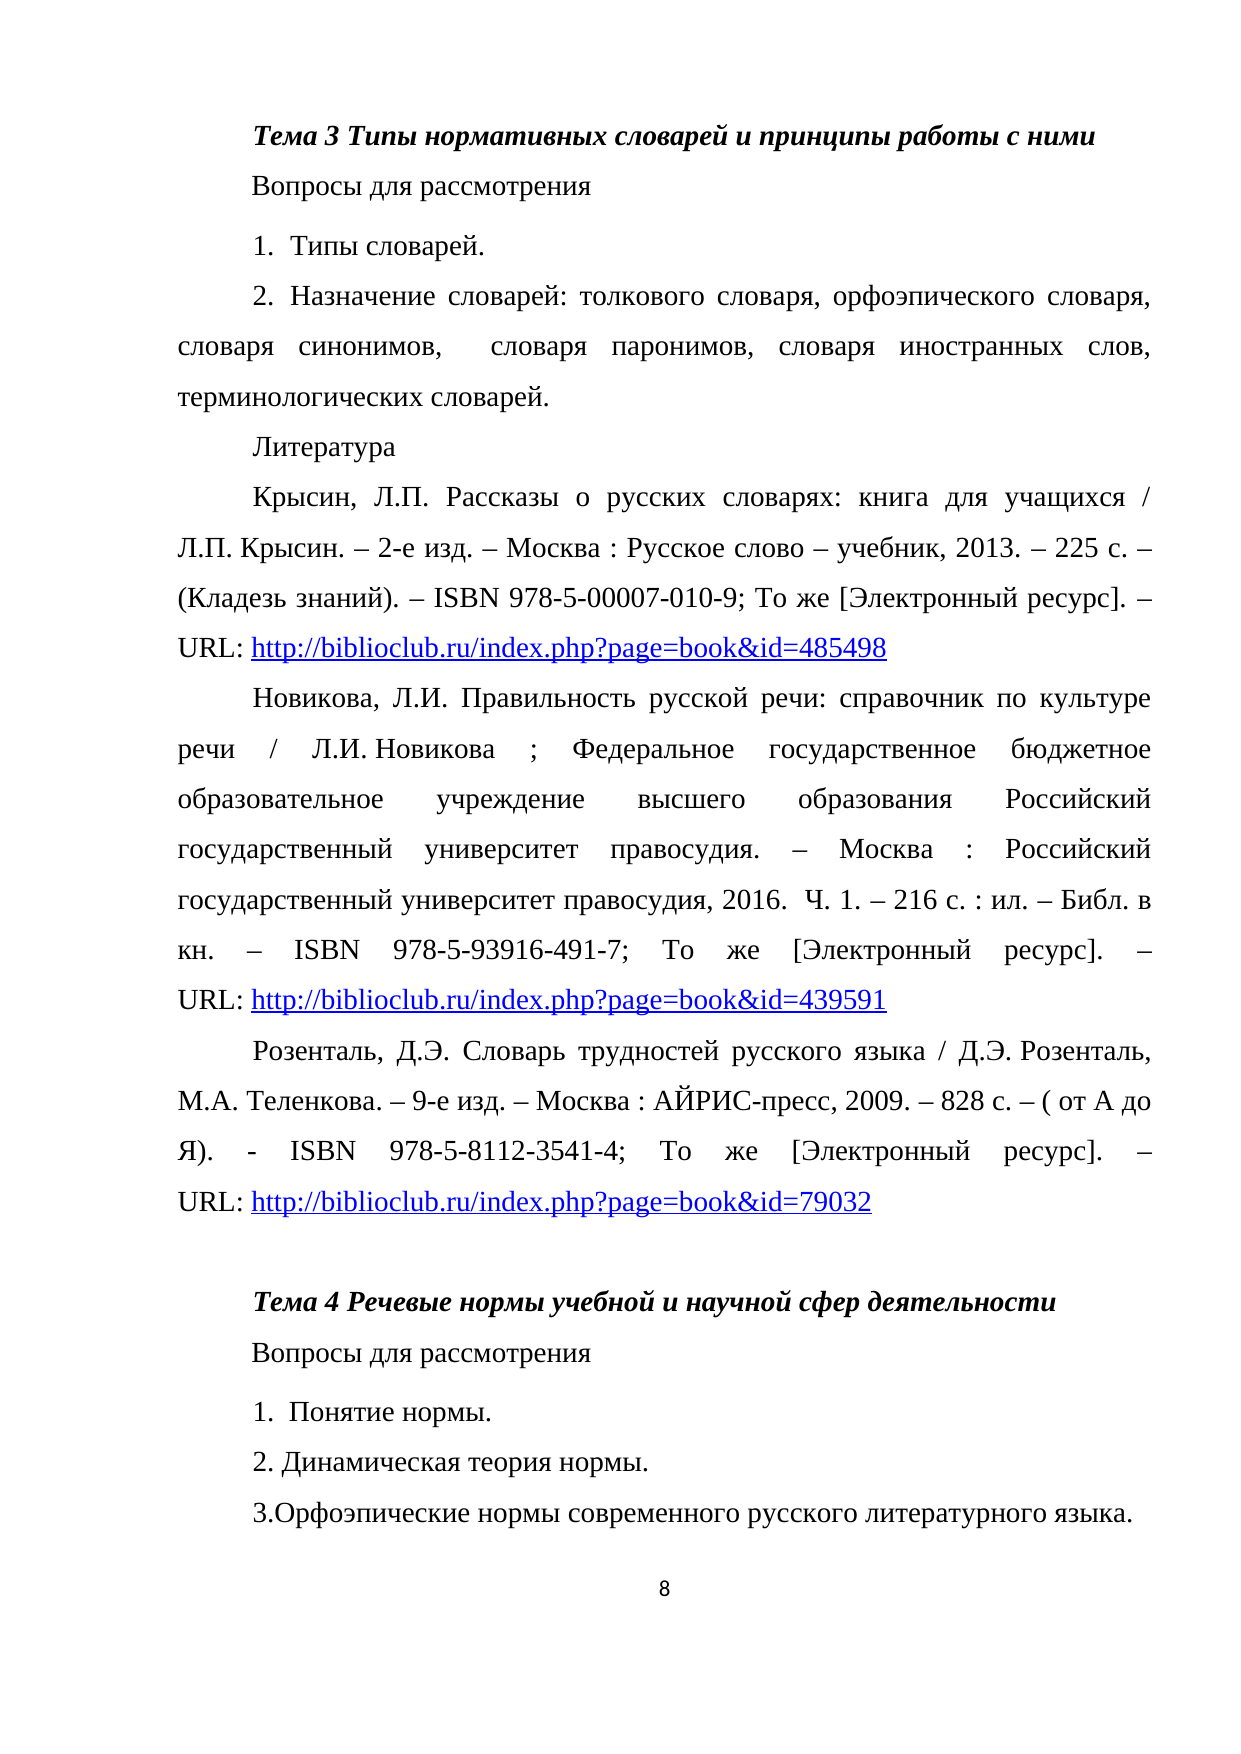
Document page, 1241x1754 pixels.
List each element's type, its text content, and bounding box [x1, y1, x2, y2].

text 1. Понятие нормы. [177, 1394, 1152, 1428]
text Вопросы для рассмотрения [177, 168, 1152, 202]
list Типы словарей. [177, 228, 1152, 261]
text Новикова, Л.И. Правильность русской речи: справочник по культуре речи / Л.И. Новикова ; Федеральное государственное бюджетное образовательное учреждение высшего образования Российский государственный университет правосудия. – Москва : Российский государственный университет правосудия, 2016. Ч. 1. – 216 с. : ил. – Библ. в кн. – ISBN 978-5-93916-491-7; То же [Электронный ресурс]. – URL: http://biblioclub.ru/index.php?page=book&id=439591 [177, 681, 1152, 1016]
text Крысин, Л.П. Рассказы о русских словарях: книга для учащихся / Л.П. Крысин. – 2-е изд. – Москва : Русское слово – учебник, 2013. – 225 с. – (Кладезь знаний). – ISBN 978-5-00007-010-9; То же [Электронный ресурс]. – URL: http://biblioclub.ru/index.php?page=book&id=485498 [177, 479, 1152, 664]
text 2. Динамическая теория нормы. [177, 1444, 1152, 1478]
text Тема 4 Речевые нормы учебной и научной сфер деятельности [177, 1284, 1152, 1318]
text Вопросы для рассмотрения [177, 1335, 1152, 1368]
text Розенталь, Д.Э. Словарь трудностей русского языка / Д.Э. Розенталь, М.А. Теленкова. – 9-е изд. – Москва : АЙРИС-пресс, 2009. – 828 с. – ( от А до Я). - ISBN 978-5-8112-3541-4; То же [Электронный ресурс]. – URL: http://biblioclub.ru/index.php?page=book&id=79032 [177, 1033, 1152, 1217]
text Литература [177, 429, 1152, 463]
list Назначение словарей: толкового словаря, орфоэпического словаря, словаря синонимов, словаря паронимов, словаря иностранных слов, терминологических словарей. [177, 278, 1152, 412]
text Тема 3 Типы нормативных словарей и принципы работы с ними [177, 118, 1152, 152]
text 3.Орфоэпические нормы современного русского литературного языка. [177, 1495, 1152, 1528]
